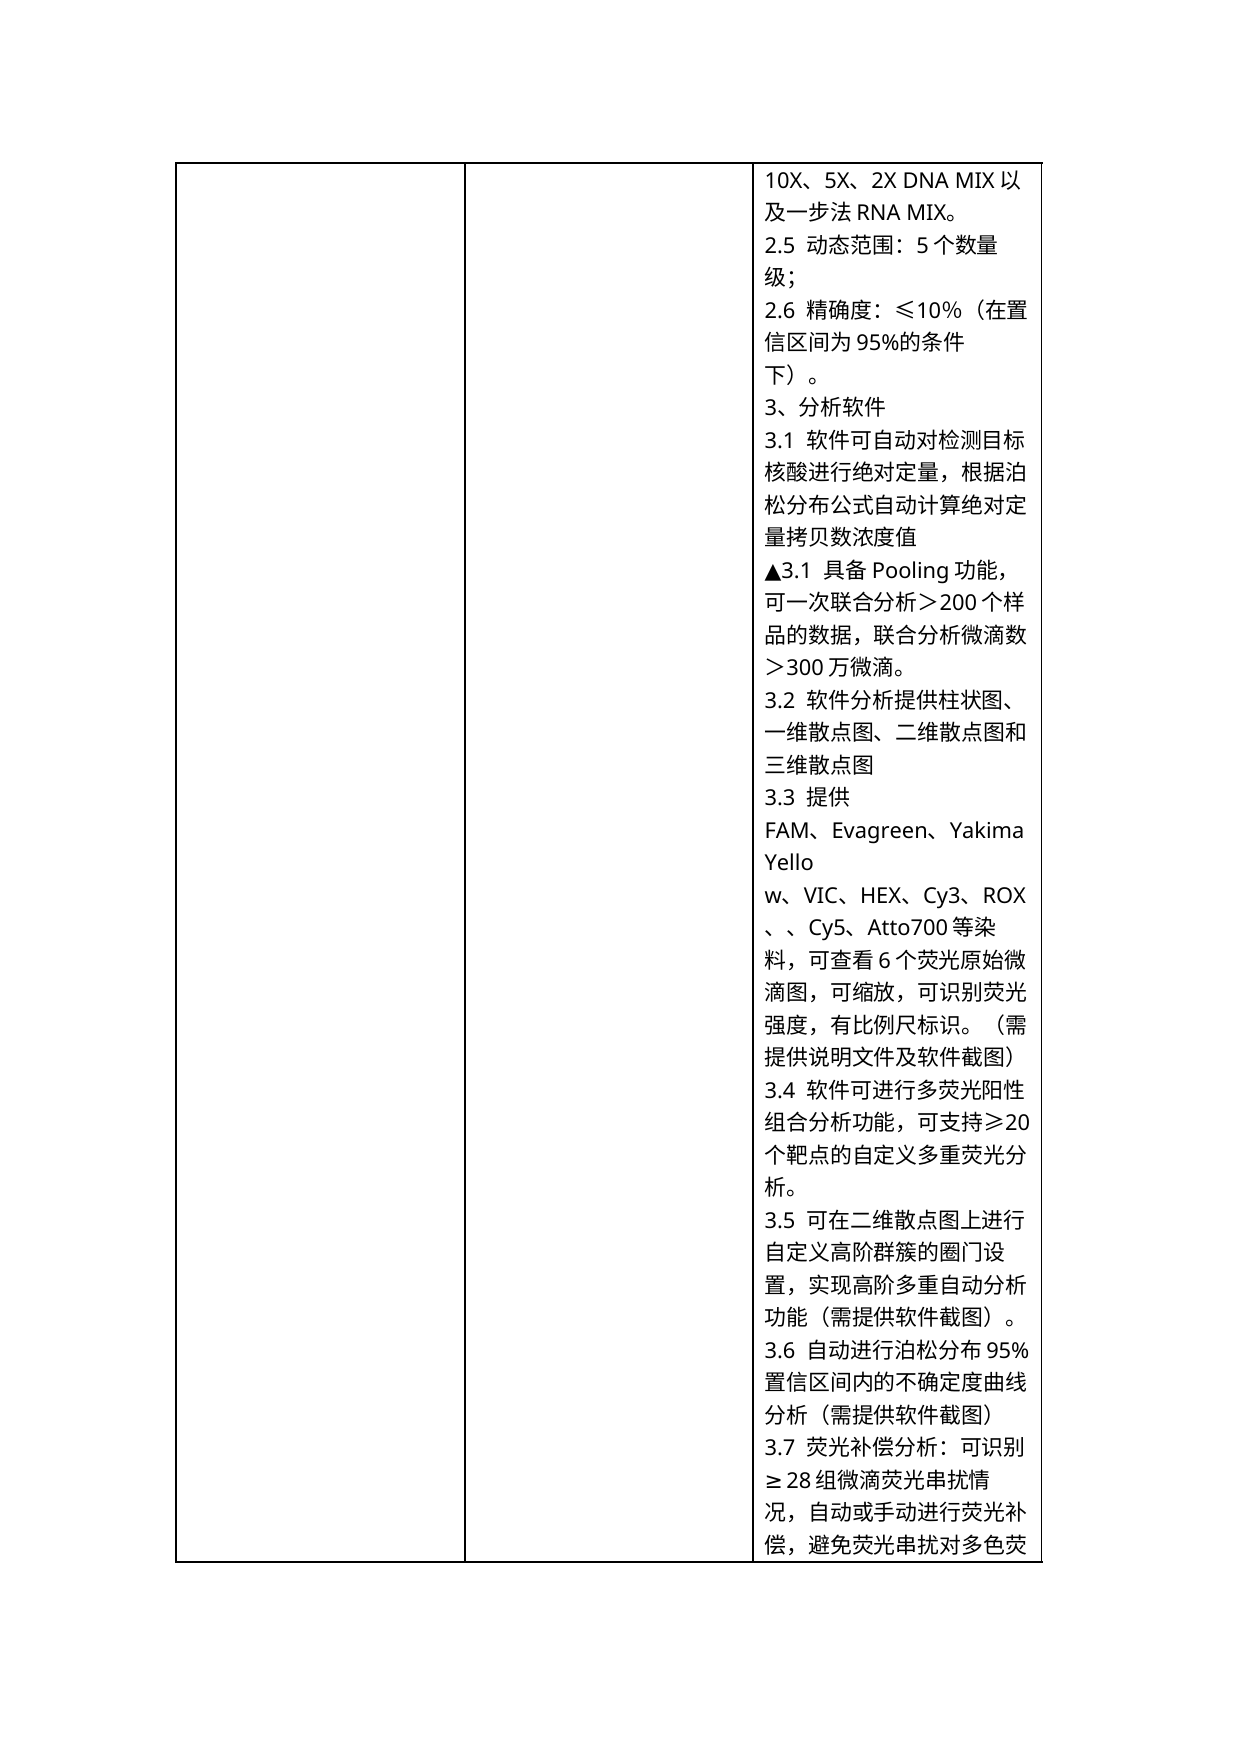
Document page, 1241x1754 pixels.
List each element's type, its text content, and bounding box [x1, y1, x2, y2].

table_cell [466, 164, 752, 1561]
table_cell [754, 164, 1041, 1561]
table_cell 6 [177, 164, 464, 1561]
